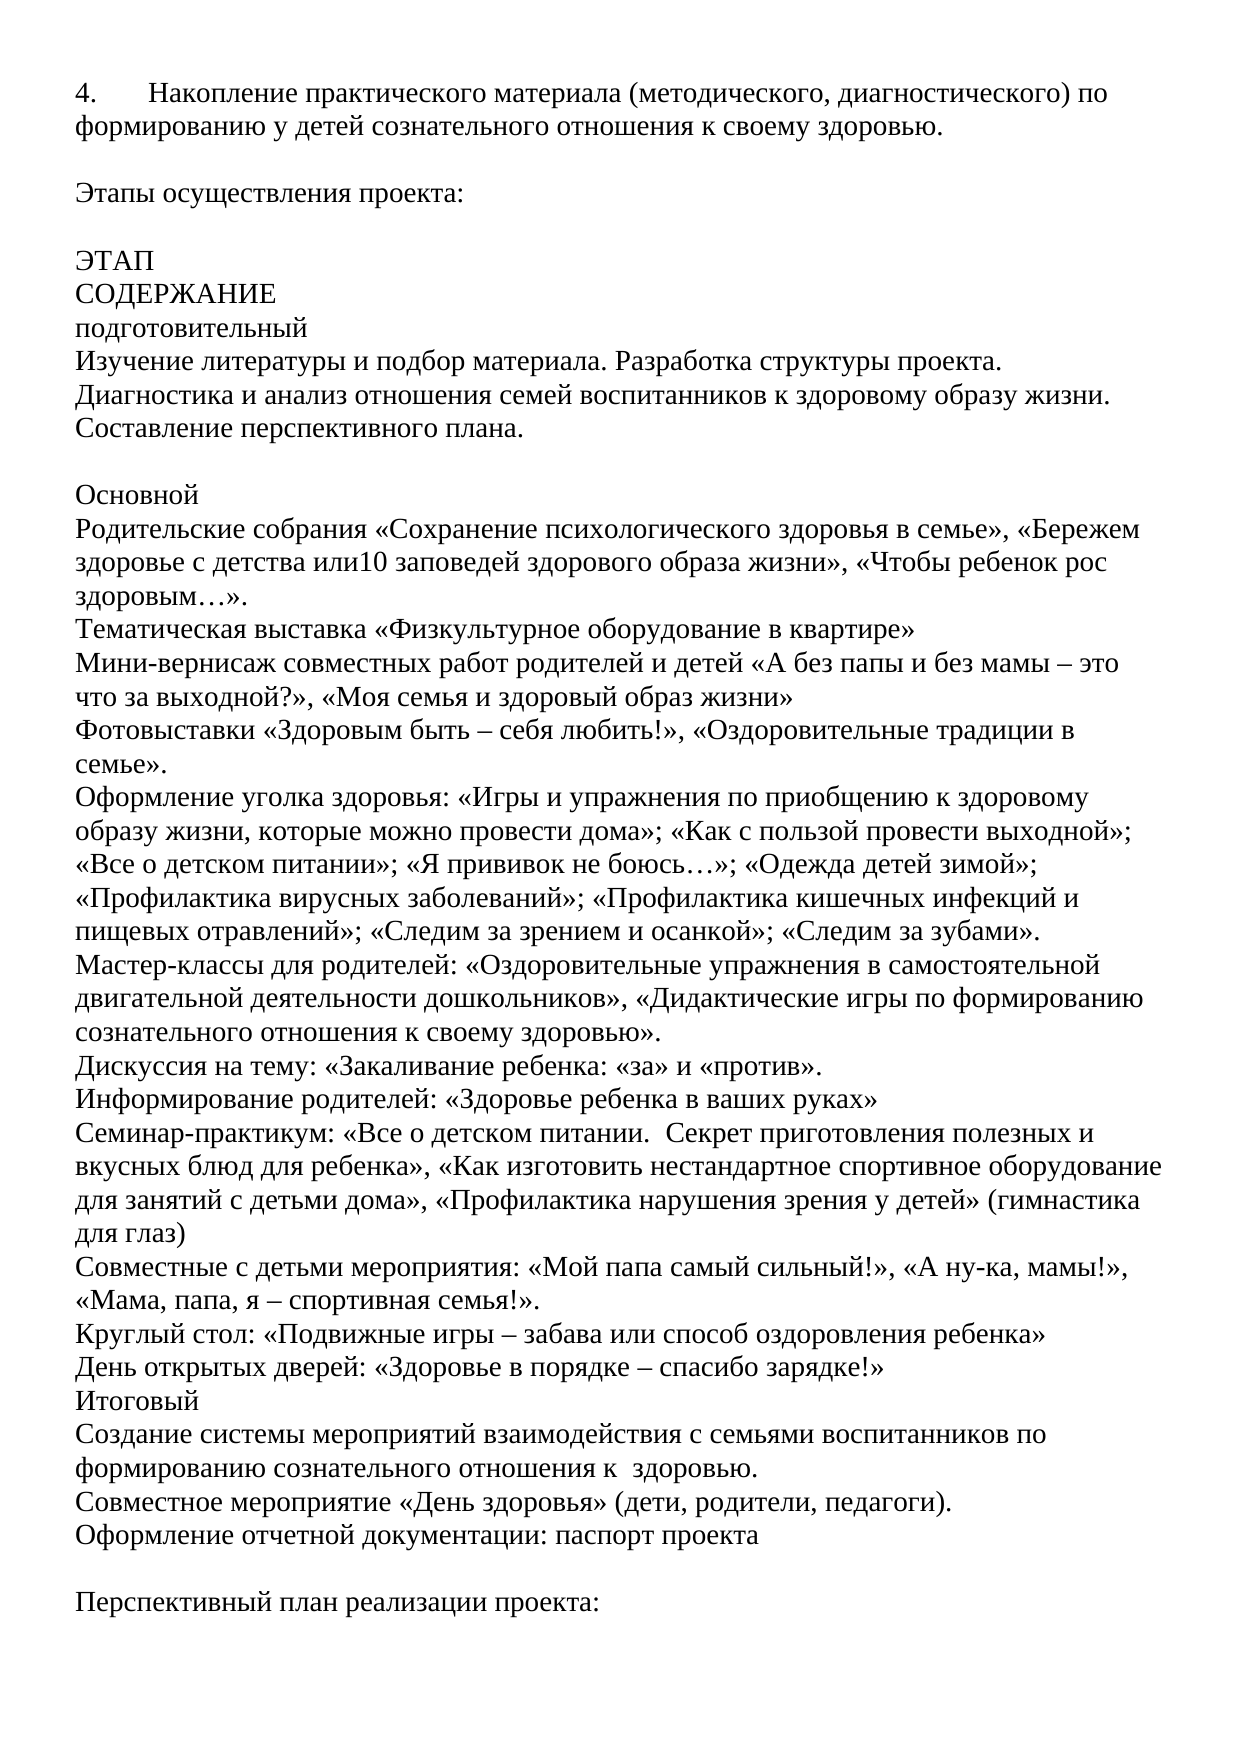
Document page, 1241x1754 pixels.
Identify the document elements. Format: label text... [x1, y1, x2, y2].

text Этапы осуществления проекта: [75, 176, 1165, 209]
text День открытых дверей: «Здоровье в порядке – спасибо зарядке!» [75, 1349, 1165, 1383]
text Фотовыставки «Здоровым быть – себя любить!», «Оздоровительные традиции в семье». [75, 712, 1165, 779]
text 4. Накопление практического материала (методического, диагностического) по формированию у детей сознательного отношения к своему здоровью. [75, 75, 1165, 142]
text Итоговый [75, 1383, 1165, 1417]
text Совместное мероприятие «День здоровья» (дети, родители, педагоги). [75, 1484, 1165, 1517]
text Оформление уголка здоровья: «Игры и упражнения по приобщению к здоровому образу жизни, которые можно провести дома»; «Как с пользой провести выходной»; «Все о детском питании»; «Я прививок не боюсь…»; «Одежда детей зимой»; «Профилактика вирусных заболеваний»; «Профилактика кишечных инфекций и пищевых отравлений»; «Следим за зрением и осанкой»; «Следим за зубами». [75, 779, 1165, 947]
text СОДЕРЖАНИЕ [75, 276, 1165, 310]
text Основной [75, 477, 1165, 511]
text ЭТАП [75, 243, 1165, 276]
text Информирование родителей: «Здоровье ребенка в ваших руках» [75, 1081, 1165, 1115]
text Изучение литературы и подбор материала. Разработка структуры проекта. Диагностика и анализ отношения семей воспитанников к здоровому образу жизни. Составление перспективного плана. [75, 343, 1165, 444]
text Семинар-практикум: «Все о детском питании. Секрет приготовления полезных и вкусных блюд для ребенка», «Как изготовить нестандартное спортивное оборудование для занятий с детьми дома», «Профилактика нарушения зрения у детей» (гимнастика для глаз) [75, 1115, 1165, 1249]
text Круглый стол: «Подвижные игры – забава или способ оздоровления ребенка» [75, 1316, 1165, 1349]
text подготовительный [75, 310, 1165, 343]
text Создание системы мероприятий взаимодействия с семьями воспитанников по формированию сознательного отношения к здоровью. [75, 1417, 1165, 1484]
text Дискуссия на тему: «Закаливание ребенка: «за» и «против». [75, 1048, 1165, 1081]
text Совместные с детьми мероприятия: «Мой папа самый сильный!», «А ну-ка, мамы!», «Мама, папа, я – спортивная семья!». [75, 1249, 1165, 1316]
text Родительские собрания «Сохранение психологического здоровья в семье», «Бережем здоровье с детства или10 заповедей здорового образа жизни», «Чтобы ребенок рос здоровым…». [75, 511, 1165, 612]
text Мастер-классы для родителей: «Оздоровительные упражнения в самостоятельной двигательной деятельности дошкольников», «Дидактические игры по формированию сознательного отношения к своему здоровью». [75, 947, 1165, 1048]
text Мини-вернисаж совместных работ родителей и детей «А без папы и без мамы – это что за выходной?», «Моя семья и здоровый образ жизни» [75, 645, 1165, 712]
text Оформление отчетной документации: паспорт проекта [75, 1517, 1165, 1551]
text Тематическая выставка «Физкультурное оборудование в квартире» [75, 612, 1165, 645]
text Перспективный план реализации проекта: [75, 1584, 1165, 1618]
